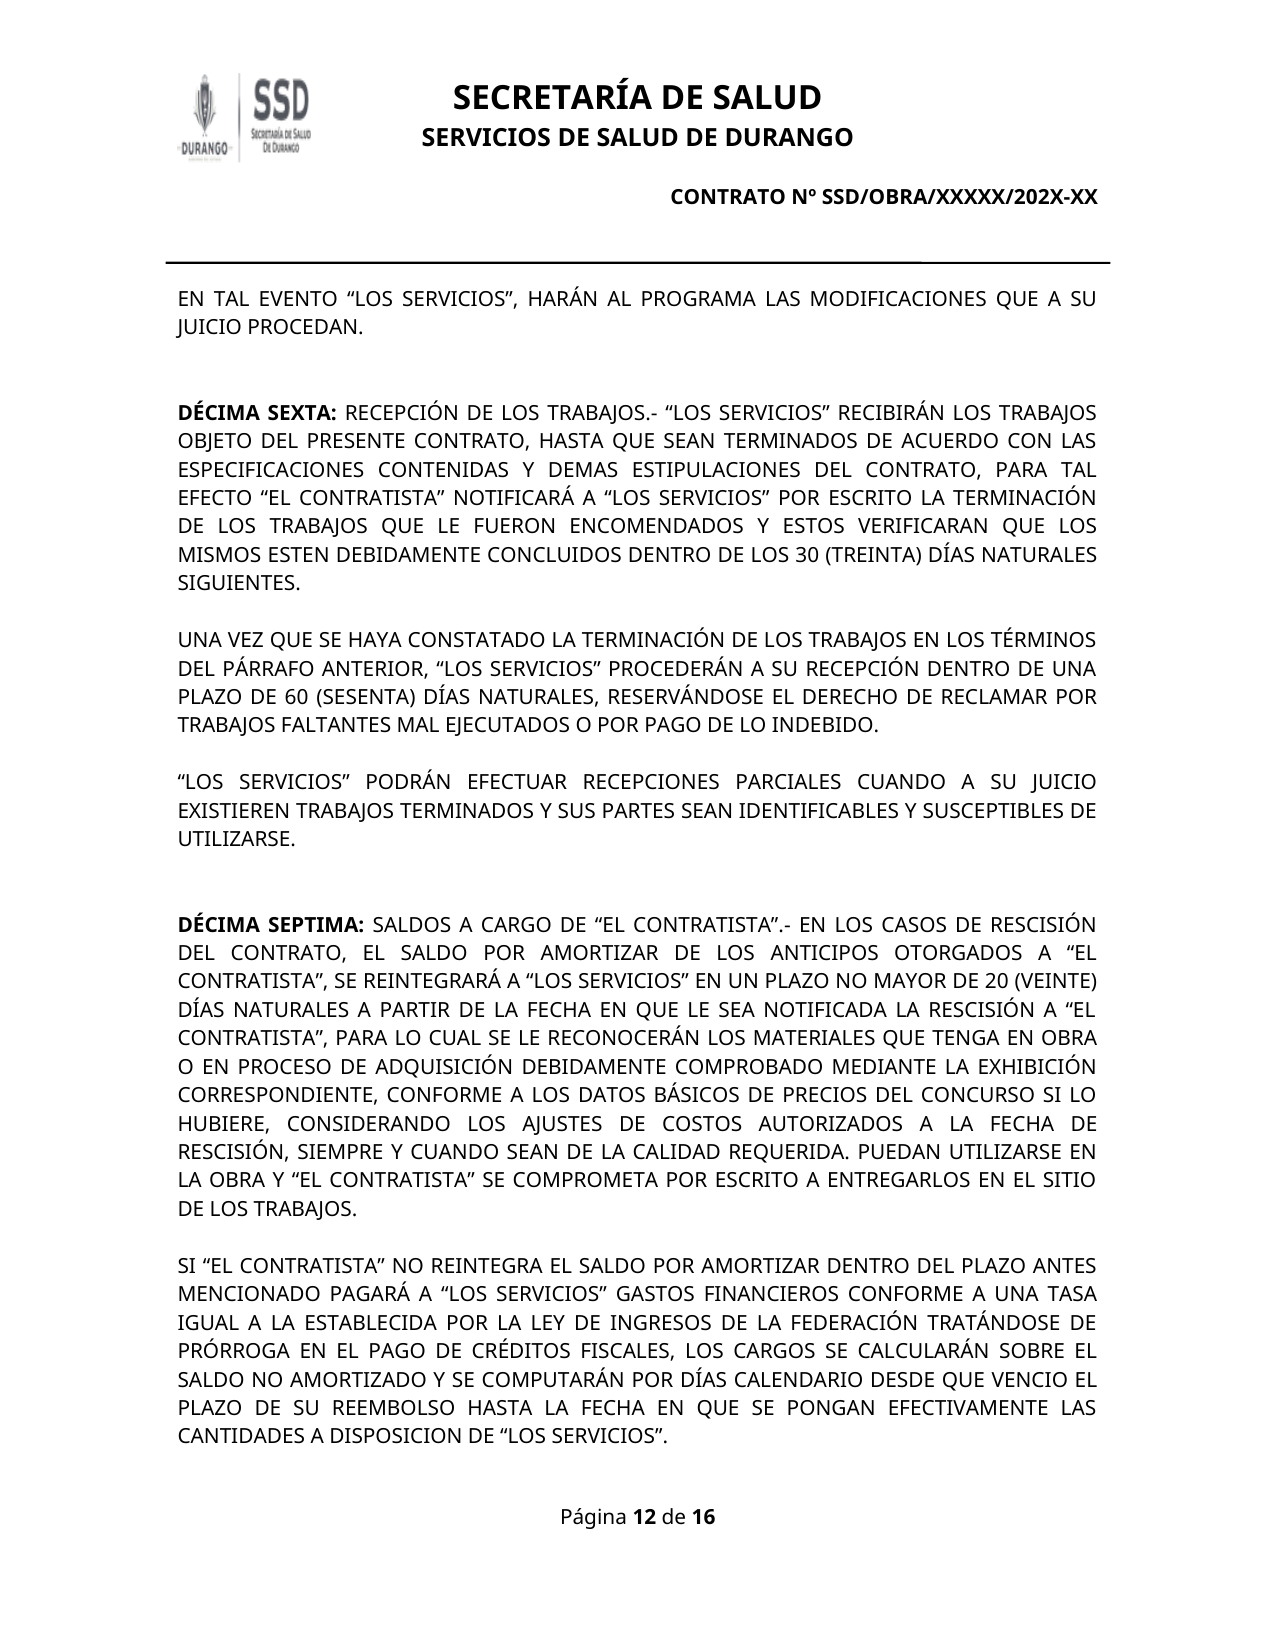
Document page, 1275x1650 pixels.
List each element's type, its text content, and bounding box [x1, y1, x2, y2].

text DÉCIMA SEXTA: RECEPCIÓN DE LOS TRABAJOS.- “LOS SERVICIOS” RECIBIRÁN LOS TRABAJOS OBJETO DEL PRESENTE CONTRATO, HASTA QUE SEAN TERMINADOS DE ACUERDO CON LAS ESPECIFICACIONES CONTENIDAS Y DEMAS ESTIPULACIONES DEL CONTRATO, PARA TAL EFECTO “EL CONTRATISTA” NOTIFICARÁ A “LOS SERVICIOS” POR ESCRITO LA TERMINACIÓN DE LOS TRABAJOS QUE LE FUERON ENCOMENDADOS Y ESTOS VERIFICARAN QUE LOS MISMOS ESTEN DEBIDAMENTE CONCLUIDOS DENTRO DE LOS 30 (TREINTA) DÍAS NATURALES SIGUIENTES. [177, 398, 1098, 597]
text UNA VEZ QUE SE HAYA CONSTATADO LA TERMINACIÓN DE LOS TRABAJOS EN LOS TÉRMINOS DEL PÁRRAFO ANTERIOR, “LOS SERVICIOS” PROCEDERÁN A SU RECEPCIÓN DENTRO DE UNA PLAZO DE 60 (SESENTA) DÍAS NATURALES, RESERVÁNDOSE EL DERECHO DE RECLAMAR POR TRABAJOS FALTANTES MAL EJECUTADOS O POR PAGO DE LO INDEBIDO. [177, 625, 1098, 739]
text SI “EL CONTRATISTA” NO REINTEGRA EL SALDO POR AMORTIZAR DENTRO DEL PLAZO ANTES MENCIONADO PAGARÁ A “LOS SERVICIOS” GASTOS FINANCIEROS CONFORME A UNA TASA IGUAL A LA ESTABLECIDA POR LA LEY DE INGRESOS DE LA FEDERACIÓN TRATÁNDOSE DE PRÓRROGA EN EL PAGO DE CRÉDITOS FISCALES, LOS CARGOS SE CALCULARÁN SOBRE EL SALDO NO AMORTIZADO Y SE COMPUTARÁN POR DÍAS CALENDARIO DESDE QUE VENCIO EL PLAZO DE SU REEMBOLSO HASTA LA FECHA EN QUE SE PONGAN EFECTIVAMENTE LAS CANTIDADES A DISPOSICION DE “LOS SERVICIOS”. [177, 1251, 1098, 1450]
text DÉCIMA SEPTIMA: SALDOS A CARGO DE “EL CONTRATISTA”.- EN LOS CASOS DE RESCISIÓN DEL CONTRATO, EL SALDO POR AMORTIZAR DE LOS ANTICIPOS OTORGADOS A “EL CONTRATISTA”, SE REINTEGRARÁ A “LOS SERVICIOS” EN UN PLAZO NO MAYOR DE 20 (VEINTE) DÍAS NATURALES A PARTIR DE LA FECHA EN QUE LE SEA NOTIFICADA LA RESCISIÓN A “EL CONTRATISTA”, PARA LO CUAL SE LE RECONOCERÁN LOS MATERIALES QUE TENGA EN OBRA O EN PROCESO DE ADQUISICIÓN DEBIDAMENTE COMPROBADO MEDIANTE LA EXHIBICIÓN CORRESPONDIENTE, CONFORME A LOS DATOS BÁSICOS DE PRECIOS DEL CONCURSO SI LO HUBIERE, CONSIDERANDO LOS AJUSTES DE COSTOS AUTORIZADOS A LA FECHA DE RESCISIÓN, SIEMPRE Y CUANDO SEAN DE LA CALIDAD REQUERIDA. PUEDAN UTILIZARSE EN LA OBRA Y “EL CONTRATISTA” SE COMPROMETA POR ESCRITO A ENTREGARLOS EN EL SITIO DE LOS TRABAJOS. [177, 910, 1098, 1222]
picture [177, 73, 312, 165]
text “LOS SERVICIOS” PODRÁN EFECTUAR RECEPCIONES PARCIALES CUANDO A SU JUICIO EXISTIEREN TRABAJOS TERMINADOS Y SUS PARTES SEAN IDENTIFICABLES Y SUSCEPTIBLES DE UTILIZARSE. [177, 767, 1098, 853]
